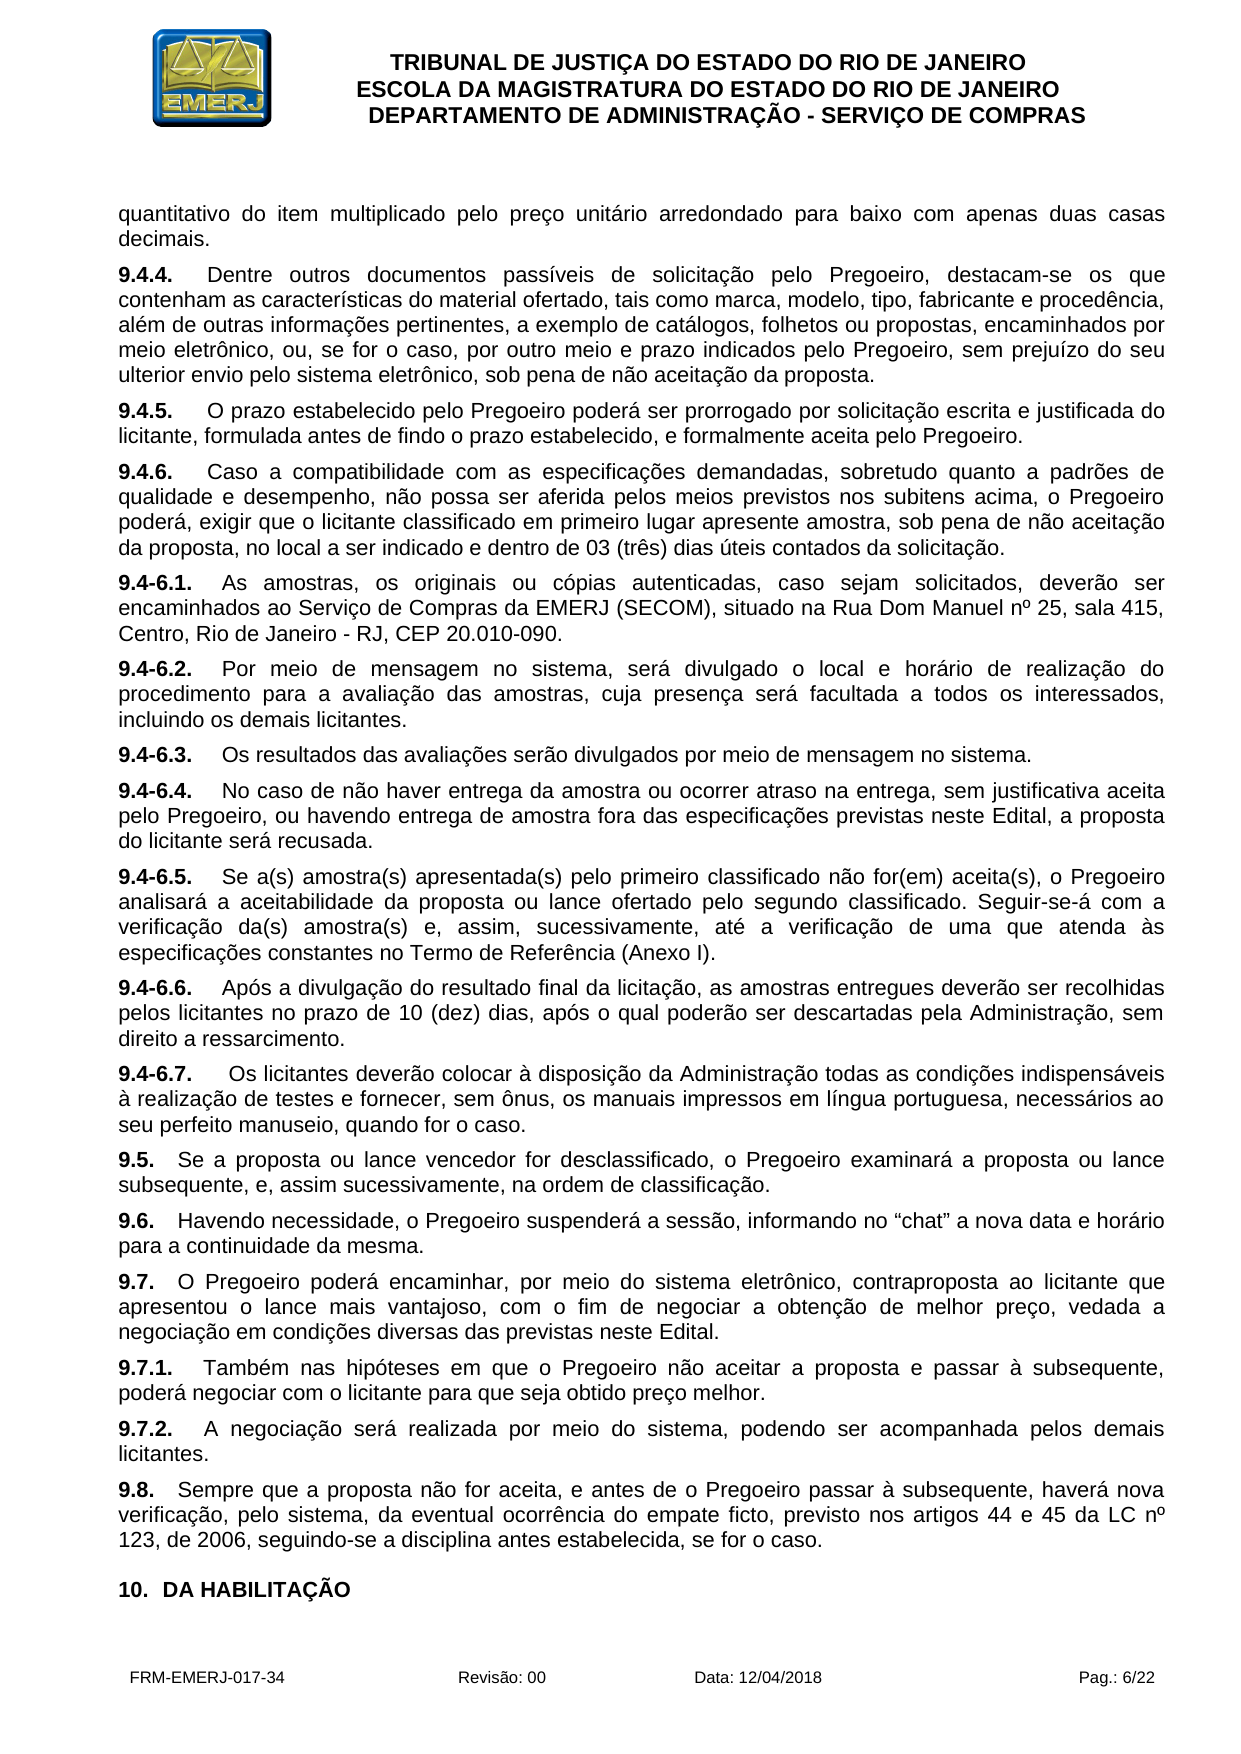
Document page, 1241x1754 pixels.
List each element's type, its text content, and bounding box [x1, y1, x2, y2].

list Sempre que a proposta não for aceita, e antes de o Pregoeiro passar à subsequente, haverá nova verificação, pelo sistema, da eventual ocorrência do empate ficto, previsto nos artigos 44 e 45 da LC nº 123, de 2006, seguindo-se a disciplina antes estabelecida, se for o caso. [118, 1477, 1166, 1552]
list Após a divulgação do resultado final da licitação, as amostras entregues deverão ser recolhidas pelos licitantes no prazo de 10 (dez) dias, após o qual poderão ser descartadas pela Administração, sem direito a ressarcimento. [118, 975, 1166, 1051]
list Também nas hipóteses em que o Pregoeiro não aceitar a proposta e passar à subsequente, poderá negociar com o licitante para que seja obtido preço melhor. [118, 1355, 1166, 1405]
list Os resultados das avaliações serão divulgados por meio de mensagem no sistema. [118, 742, 1166, 767]
list A negociação será realizada por meio do sistema, podendo ser acompanhada pelos demais licitantes. [118, 1416, 1166, 1466]
list Dentre outros documentos passíveis de solicitação pelo Pregoeiro, destacam-se os que contenham as características do material ofertado, tais como marca, modelo, tipo, fabricante e procedência, além de outras informações pertinentes, a exemplo de catálogos, folhetos ou propostas, encaminhados por meio eletrônico, ou, se for o caso, por outro meio e prazo indicados pelo Pregoeiro, sem prejuízo do seu ulterior envio pelo sistema eletrônico, sob pena de não aceitação da proposta. [118, 262, 1166, 388]
list Os licitantes deverão colocar à disposição da Administração todas as condições indispensáveis à realização de testes e fornecer, sem ônus, os manuais impressos em língua portuguesa, necessários ao seu perfeito manuseio, quando for o caso. [118, 1061, 1166, 1137]
list O Pregoeiro poderá encaminhar, por meio do sistema eletrônico, contraproposta ao licitante que apresentou o lance mais vantajoso, com o fim de negociar a obtenção de melhor preço, vedada a negociação em condições diversas das previstas neste Edital. [118, 1269, 1166, 1344]
list Havendo necessidade, o Pregoeiro suspenderá a sessão, informando no “chat” a nova data e horário para a continuidade da mesma. [118, 1208, 1166, 1258]
list DA HABILITAÇÃO [118, 1577, 1166, 1602]
list Se a(s) amostra(s) apresentada(s) pelo primeiro classificado não for(em) aceita(s), o Pregoeiro analisará a aceitabilidade da proposta ou lance ofertado pelo segundo classificado. Seguir-se-á com a verificação da(s) amostra(s) e, assim, sucessivamente, até a verificação de uma que atenda às especificações constantes no Termo de Referência (Anexo I). [118, 864, 1166, 965]
list Por meio de mensagem no sistema, será divulgado o local e horário de realização do procedimento para a avaliação das amostras, cuja presença será facultada a todos os interessados, incluindo os demais licitantes. [118, 656, 1166, 732]
list O prazo estabelecido pelo Pregoeiro poderá ser prorrogado por solicitação escrita e justificada do licitante, formulada antes de findo o prazo estabelecido, e formalmente aceita pelo Pregoeiro. [118, 398, 1166, 448]
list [118, 201, 1166, 251]
list Se a proposta ou lance vencedor for desclassificado, o Pregoeiro examinará a proposta ou lance subsequente, e, assim sucessivamente, na ordem de classificação. [118, 1147, 1166, 1198]
list Caso a compatibilidade com as especificações demandadas, sobretudo quanto a padrões de qualidade e desempenho, não possa ser aferida pelos meios previstos nos subitens acima, o Pregoeiro poderá, exigir que o licitante classificado em primeiro lugar apresente amostra, sob pena de não aceitação da proposta, no local a ser indicado e dentro de 03 (três) dias úteis contados da solicitação. [118, 459, 1166, 560]
list As amostras, os originais ou cópias autenticadas, caso sejam solicitados, deverão ser encaminhados ao Serviço de Compras da EMERJ (SECOM), situado na Rua Dom Manuel nº 25, sala 415, Centro, Rio de Janeiro - RJ, CEP 20.010-090. [118, 570, 1166, 646]
list No caso de não haver entrega da amostra ou ocorrer atraso na entrega, sem justificativa aceita pelo Pregoeiro, ou havendo entrega de amostra fora das especificações previstas neste Edital, a proposta do licitante será recusada. [118, 778, 1166, 853]
